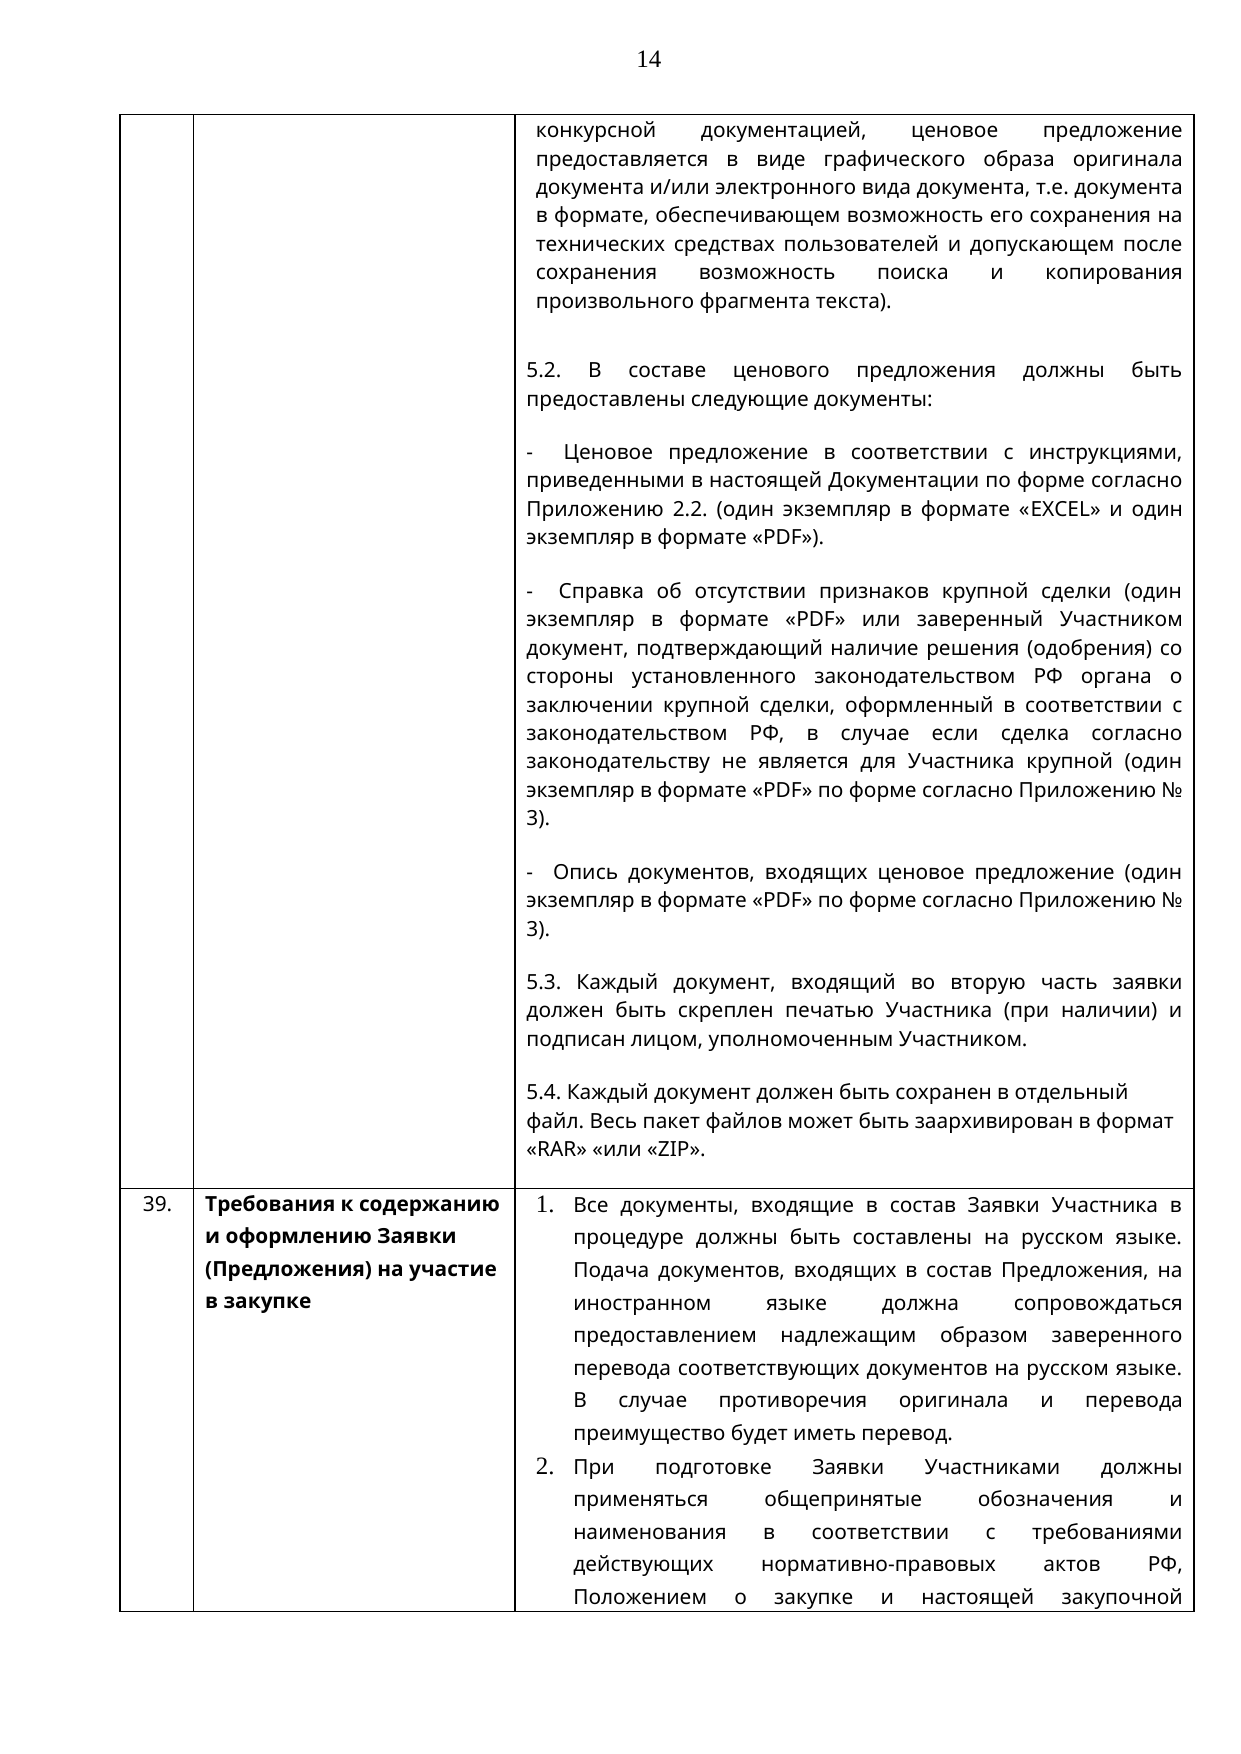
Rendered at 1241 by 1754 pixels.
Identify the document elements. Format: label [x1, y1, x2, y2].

table_cell [194, 115, 514, 1188]
table_cell [121, 1189, 193, 1611]
table_cell [194, 1189, 514, 1611]
table_cell [121, 115, 193, 1188]
table_cell [516, 115, 1193, 1188]
table_cell [516, 1189, 1193, 1611]
